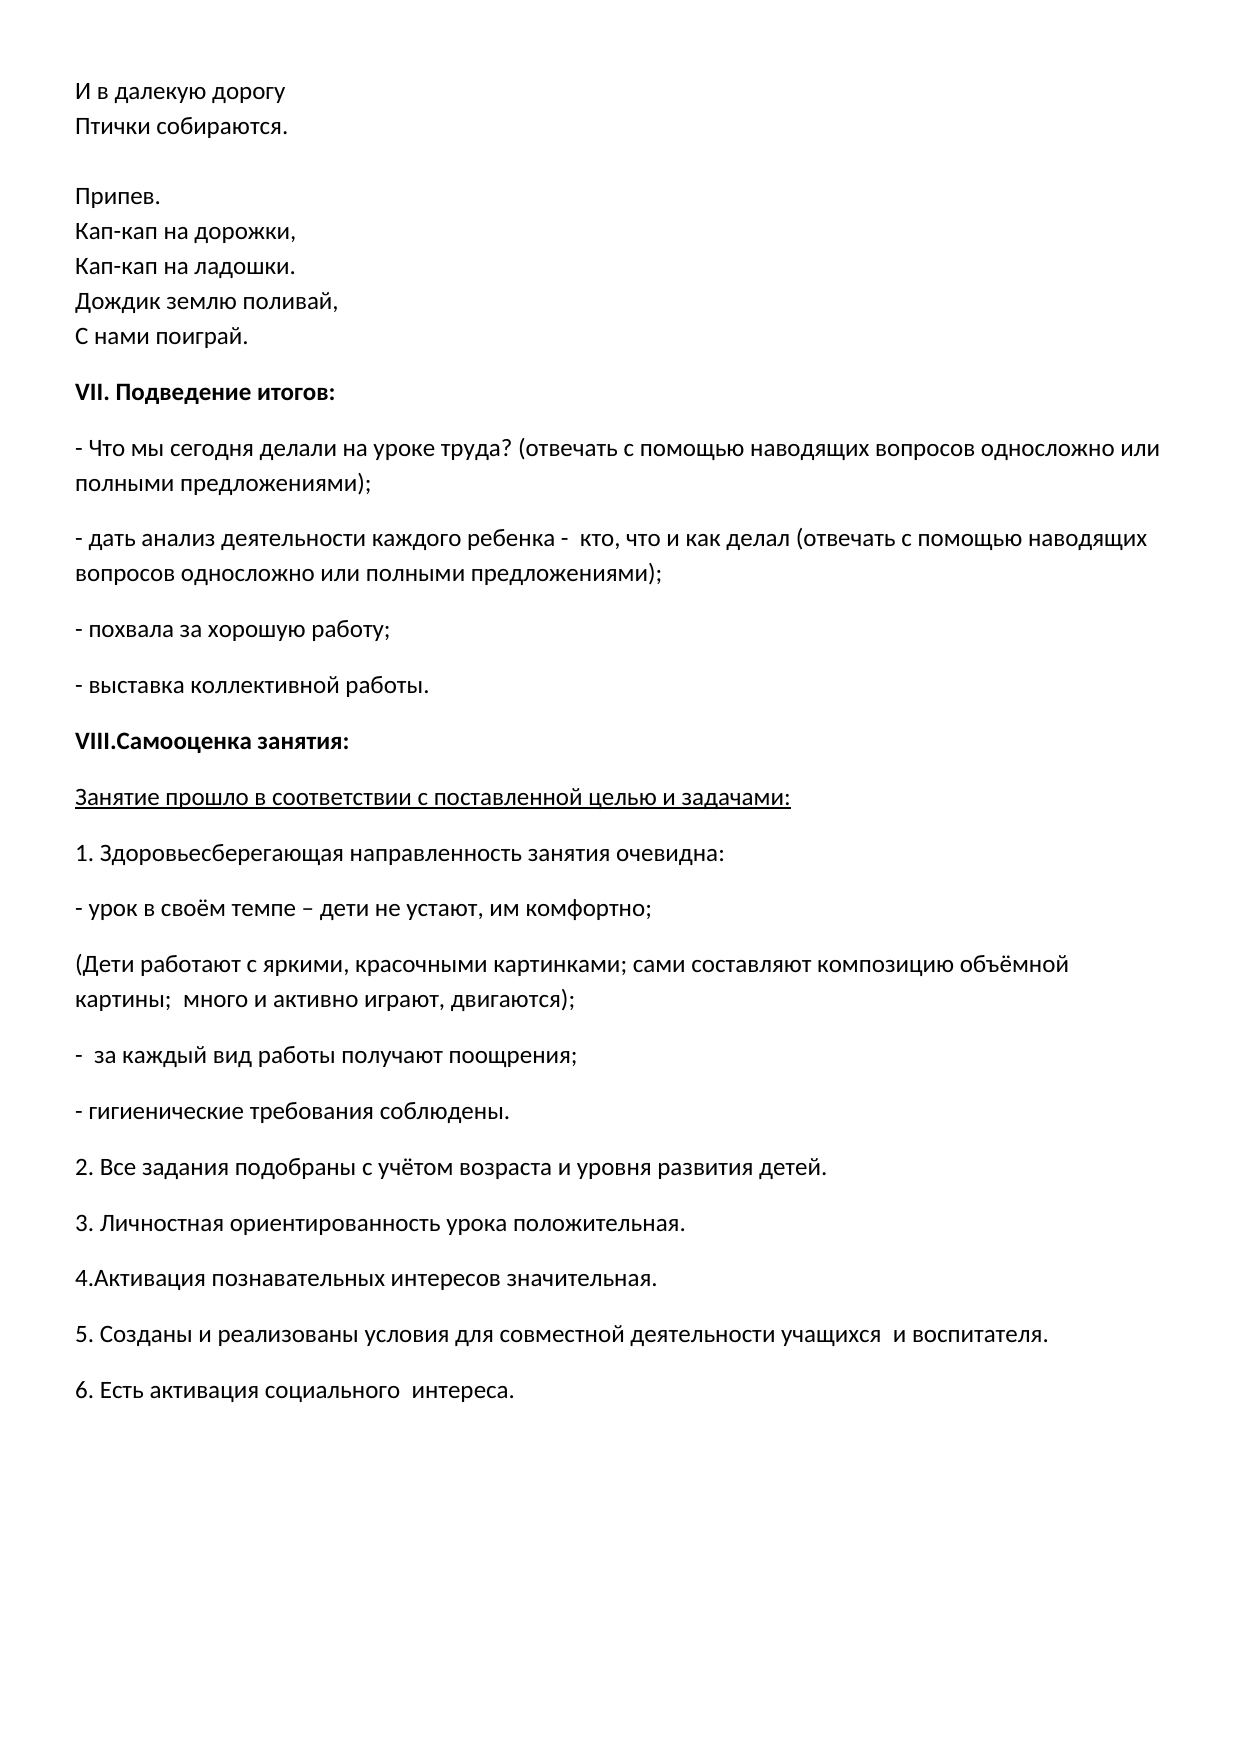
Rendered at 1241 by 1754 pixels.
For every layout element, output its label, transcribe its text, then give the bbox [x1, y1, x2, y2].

text - урок в своём темпе – дети не устают, им комфортно; [75, 892, 1165, 923]
text - за каждый вид работы получают поощрения; [75, 1039, 1165, 1070]
text 1. Здоровьесберегающая направленность занятия очевидна: [75, 837, 1165, 867]
text 4.Активация познавательных интересов значительная. [75, 1262, 1165, 1293]
text - похвала за хорошую работу; [75, 613, 1165, 644]
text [75, 75, 1165, 351]
text 3. Личностная ориентированность урока положительная. [75, 1207, 1165, 1237]
text VII. Подведение итогов: [75, 376, 1165, 406]
text - выставка коллективной работы. [75, 669, 1165, 700]
text - гигиенические требования соблюдены. [75, 1095, 1165, 1126]
text - Что мы сегодня делали на уроке труда? (отвечать с помощью наводящих вопросов односложно или полными предложениями); [75, 432, 1165, 497]
text Занятие прошло в соответствии с поставленной целью и задачами: [75, 781, 1165, 811]
text 2. Все задания подобраны с учётом возраста и уровня развития детей. [75, 1151, 1165, 1181]
text (Дети работают с яркими, красочными картинками; сами составляют композицию объёмной картины; много и активно играют, двигаются); [75, 948, 1165, 1014]
text VIII.Самооценка занятия: [75, 725, 1165, 756]
text 6. Есть активация социального интереса. [75, 1374, 1165, 1405]
text - дать анализ деятельности каждого ребенка - кто, что и как делал (отвечать с помощью наводящих вопросов односложно или полными предложениями); [75, 522, 1165, 588]
text 5. Созданы и реализованы условия для совместной деятельности учащихся и воспитателя. [75, 1318, 1165, 1349]
